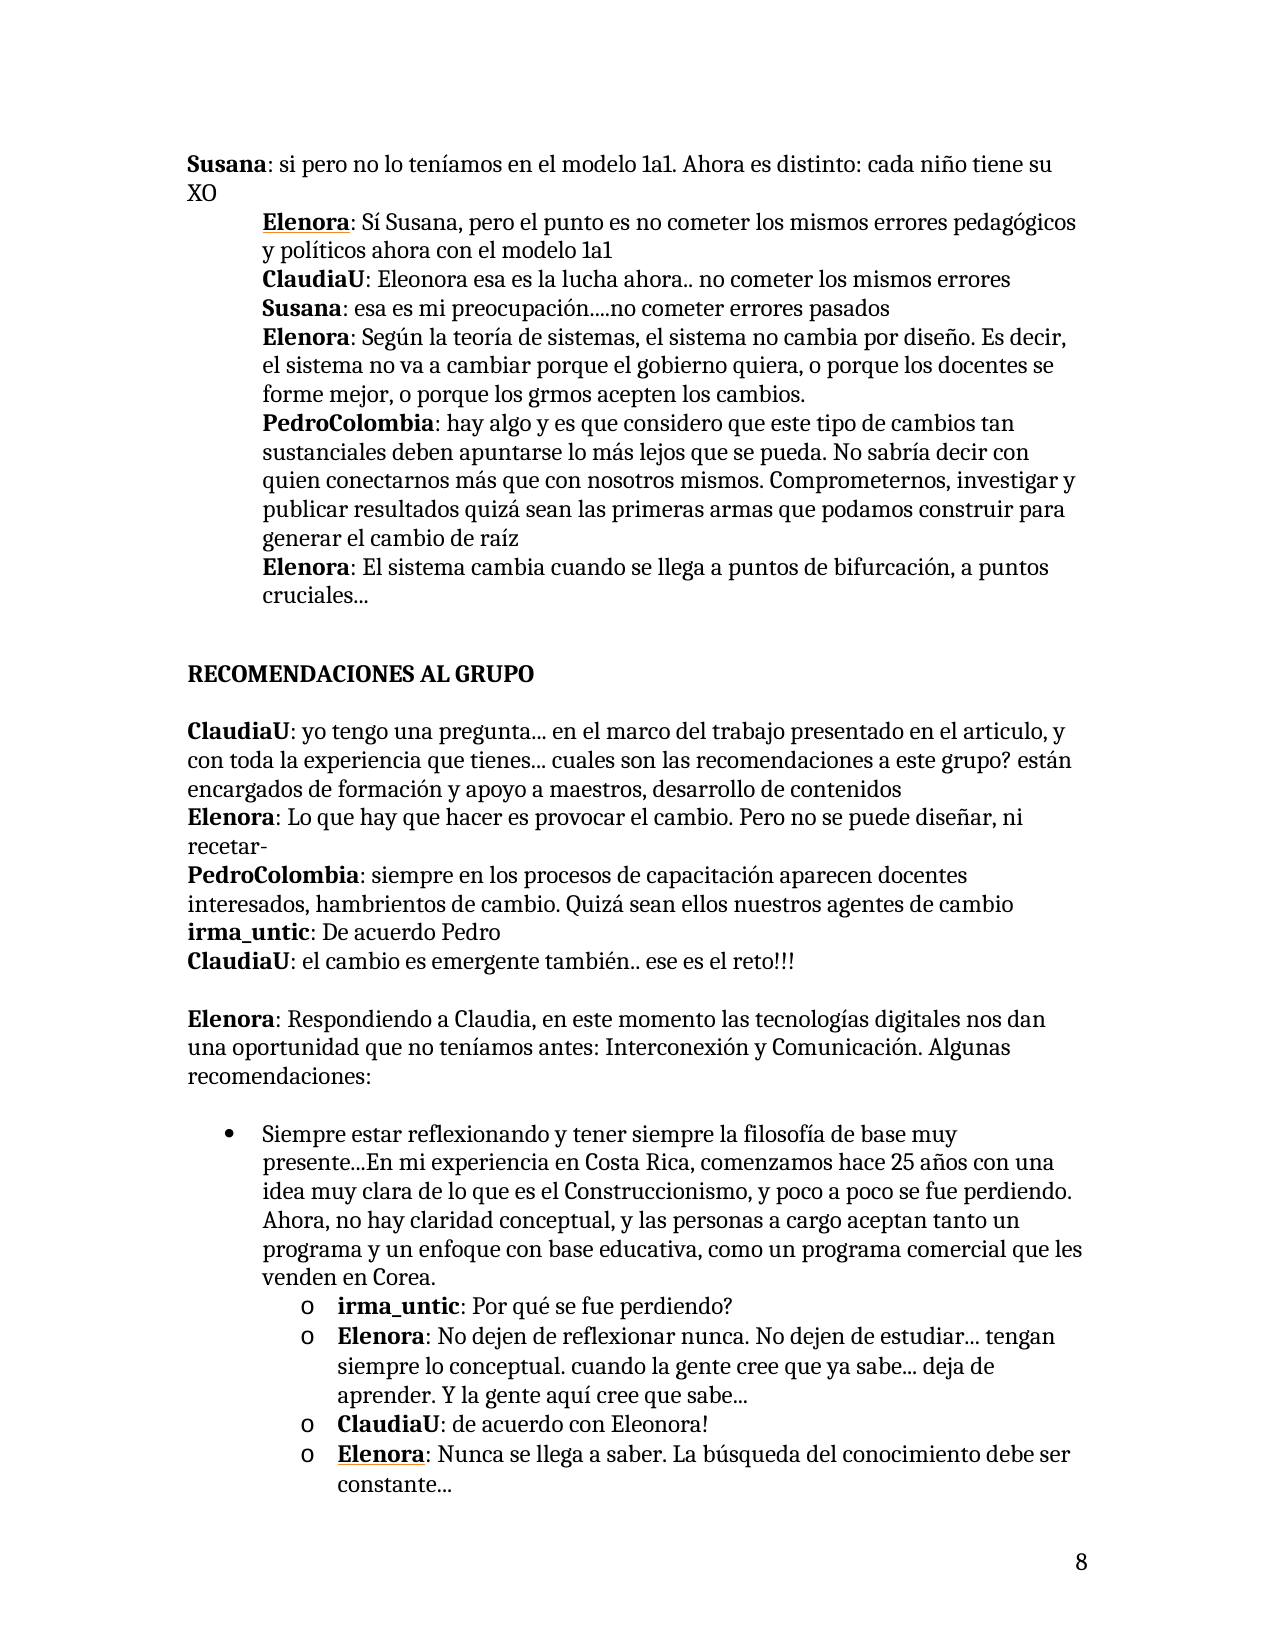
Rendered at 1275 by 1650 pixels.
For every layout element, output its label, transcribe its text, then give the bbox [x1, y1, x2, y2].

text ClaudiaU: yo tengo una pregunta... en el marco del trabajo presentado en el articulo, y con toda la experiencia que tienes... cuales son las recomendaciones a este grupo? están encargados de formación y apoyo a maestros, desarrollo de contenidos [187, 717, 1087, 803]
subtitle RECOMENDACIONES AL GRUPO [187, 659, 1087, 688]
text irma_untic: De acuerdo Pedro [187, 918, 1087, 947]
list Elenora: No dejen de reflexionar nunca. No dejen de estudiar... tengan siempre lo conceptual. cuando la gente cree que ya sabe... deja de aprender. Y la gente aquí cree que sabe... [300, 1322, 1087, 1409]
text Elenora: Respondiendo a Claudia, en este momento las tecnologías digitales nos dan una oportunidad que no teníamos antes: Interconexión y Comunicación. Algunas recomendaciones: [187, 1004, 1087, 1091]
text Susana: si pero no lo teníamos en el modelo 1a1. Ahora es distinto: cada niño tiene su XO [187, 150, 1087, 207]
text Elenora: Según la teoría de sistemas, el sistema no cambia por diseño. Es decir, el sistema no va a cambiar porque el gobierno quiera, o porque los docentes se forme mejor, o porque los grmos acepten los cambios. [262, 322, 1087, 409]
text PedroColombia: hay algo y es que considero que este tipo de cambios tan sustanciales deben apuntarse lo más lejos que se pueda. No sabría decir con quien conectarnos más que con nosotros mismos. Comprometernos, investigar y publicar resultados quizá sean las primeras armas que podamos construir para generar el cambio de raíz [262, 409, 1087, 552]
text Elenora: Sí Susana, pero el punto es no cometer los mismos errores pedagógicos y políticos ahora con el modelo 1a1 [262, 207, 1087, 265]
list ClaudiaU: de acuerdo con Eleonora! [300, 1409, 1087, 1439]
text PedroColombia: siempre en los procesos de capacitación aparecen docentes interesados, hambrientos de cambio. Quizá sean ellos nuestros agentes de cambio [187, 861, 1087, 918]
text Elenora: Lo que hay que hacer es provocar el cambio. Pero no se puede diseñar, ni recetar- [187, 803, 1087, 861]
list irma_untic: Por qué se fue perdiendo? [300, 1292, 1087, 1322]
list Siempre estar reflexionando y tener siempre la filosofía de base muy presente...En mi experiencia en Costa Rica, comenzamos hace 25 años con una idea muy clara de lo que es el Construccionismo, y poco a poco se fue perdiendo. Ahora, no hay claridad conceptual, y las personas a cargo aceptan tanto un programa y un enfoque con base educativa, como un programa comercial que les venden en Corea. [225, 1119, 1087, 1292]
text Susana: esa es mi preocupación....no cometer errores pasados [187, 294, 1087, 322]
text ClaudiaU: el cambio es emergente también.. ese es el reto!!! [187, 947, 1087, 976]
list Elenora: Nunca se llega a saber. La búsqueda del conocimiento debe ser constante... [300, 1439, 1087, 1498]
text Elenora: El sistema cambia cuando se llega a puntos de bifurcación, a puntos cruciales... [262, 552, 1087, 610]
text ClaudiaU: Eleonora esa es la lucha ahora.. no cometer los mismos errores [262, 265, 1087, 294]
